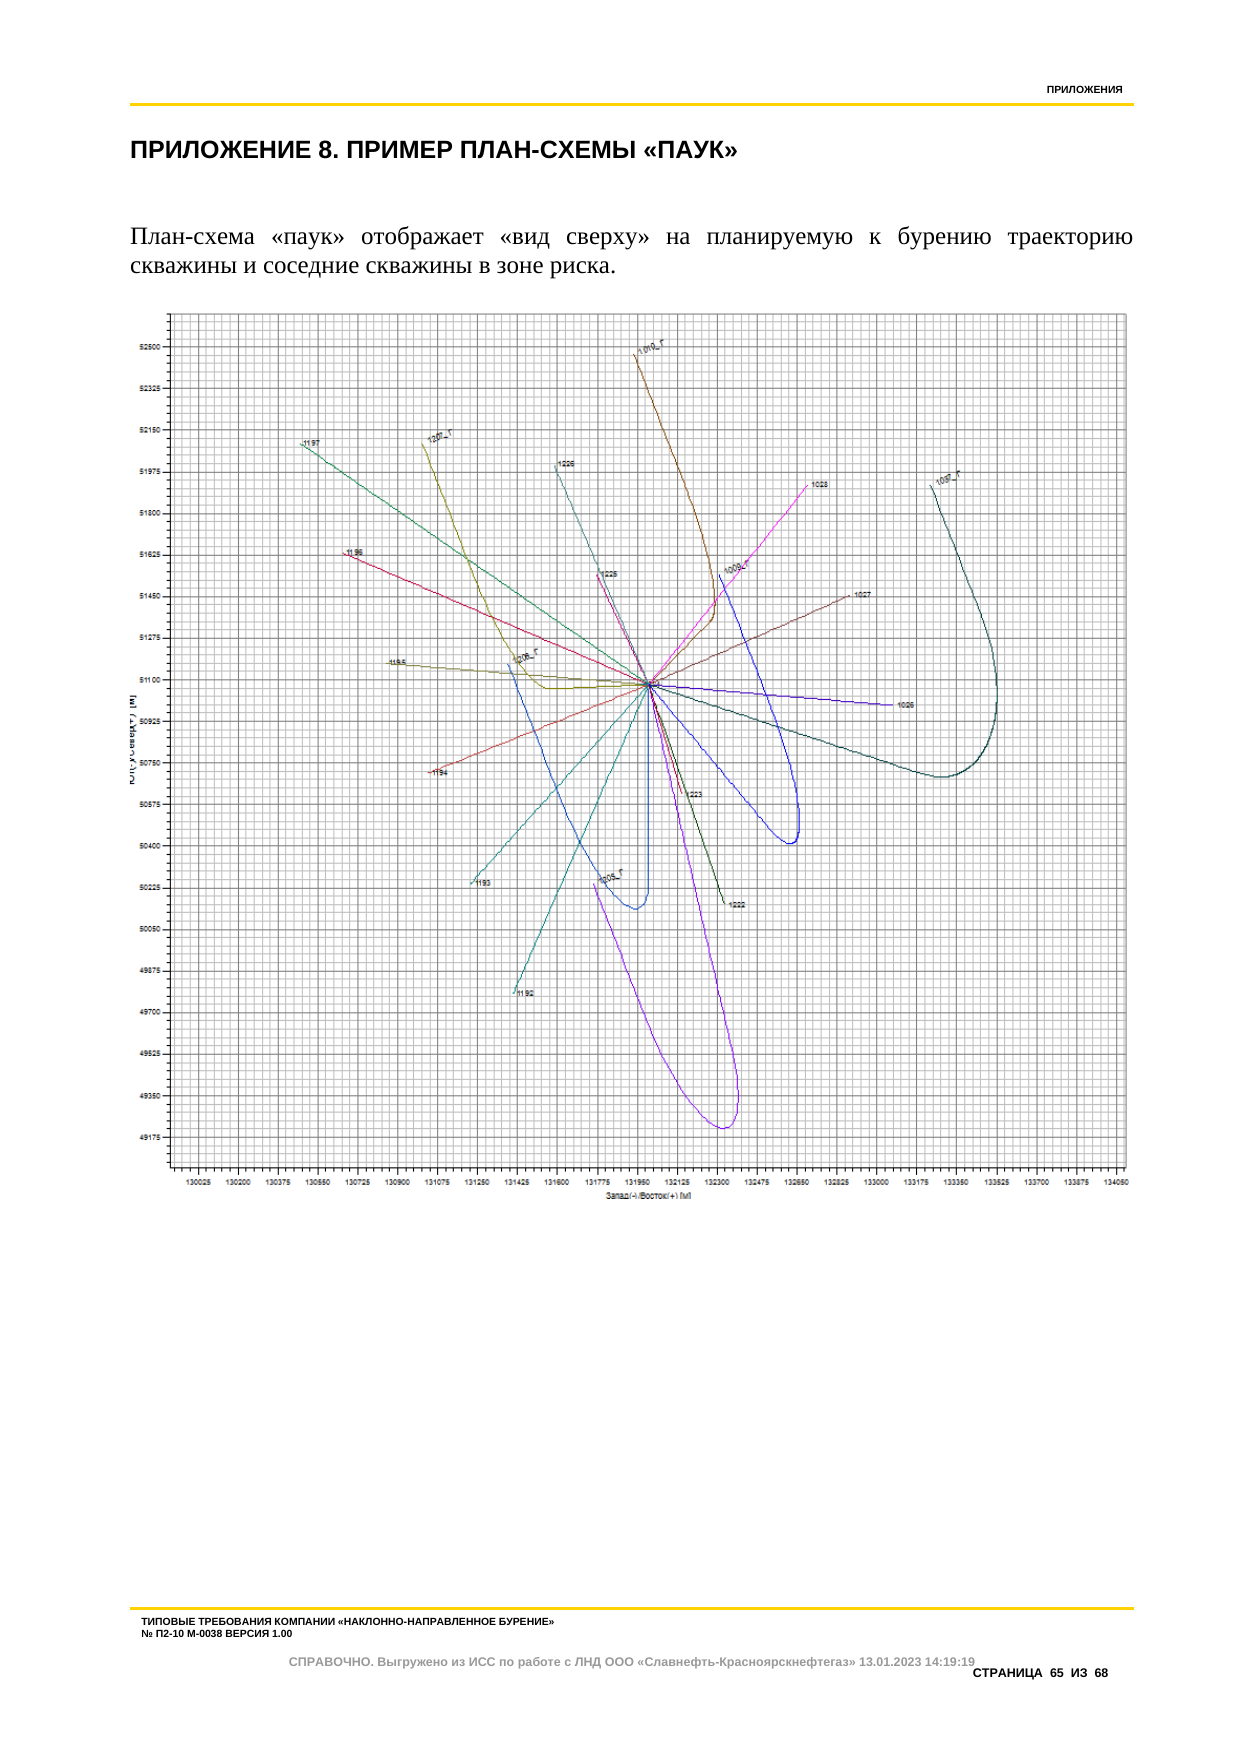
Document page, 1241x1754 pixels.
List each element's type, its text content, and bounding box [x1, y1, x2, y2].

text План-схема «паук» отображает «вид сверху» на планируемую к бурению траекторию скважины и соседние скважины в зоне риска. [130, 221, 1134, 279]
picture [129, 307, 1134, 1199]
subtitle ПРИЛОЖЕНИЕ 8. ПРИМЕР ПЛАН-СХЕМЫ «ПАУК» [130, 135, 1134, 164]
